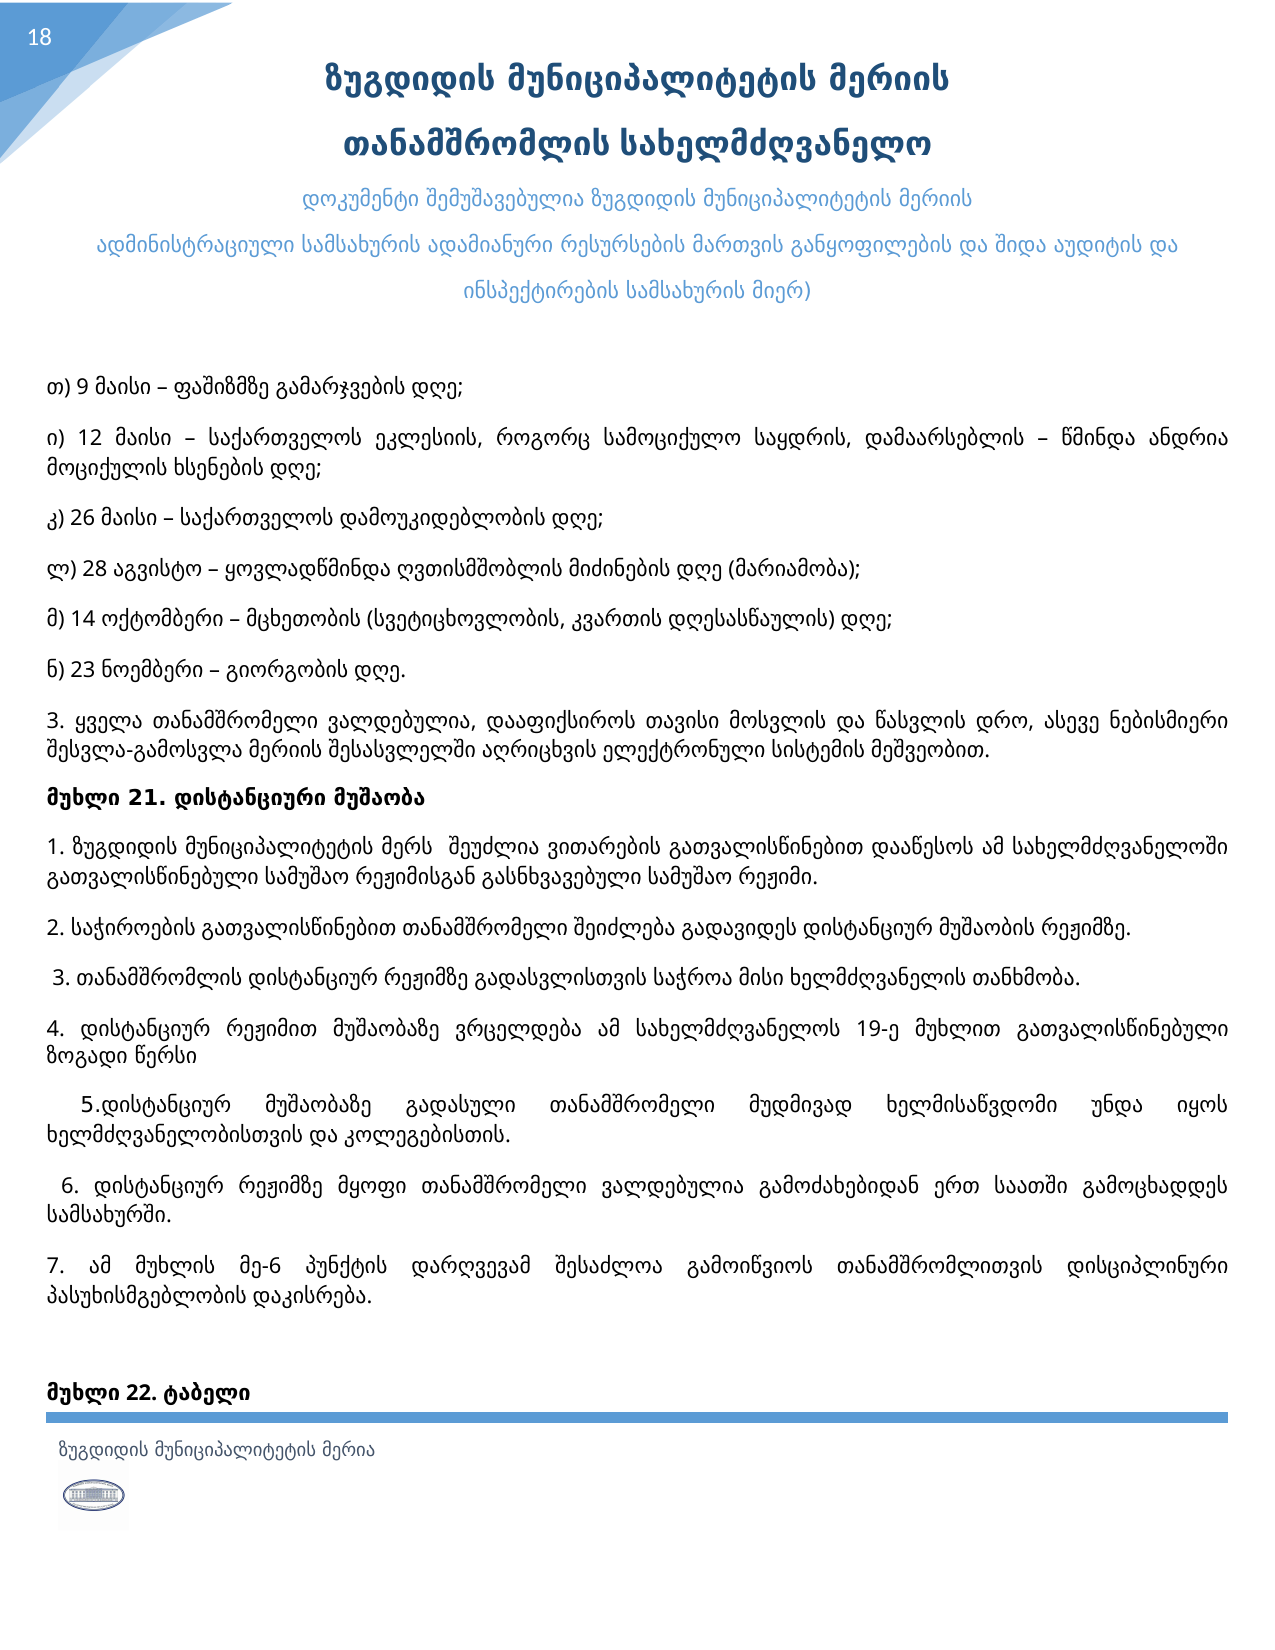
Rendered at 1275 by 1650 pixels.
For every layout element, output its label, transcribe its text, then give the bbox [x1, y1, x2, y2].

text 7. ამ მუხლის მე-6 პუნქტის დარღვევამ შესაძლოა გამოიწვიოს თანამშრომლითვის დისციპლინური პასუხისმგებლობის დაკისრება. [46, 1250, 1228, 1309]
picture [0, 2, 234, 171]
text 1. ზუგდიდის მუნიციპალიტეტის მერს შეუძლია ვითარების გათვალისწინებით დააწესოს ამ სახელმძღვანელოში გათვალისწინებული სამუშაო რეჟიმისგან გასნხვავებული სამუშაო რეჟიმი. [46, 831, 1228, 891]
text ნ) 23 ნოემბერი – გიორგობის დღე. [46, 654, 1228, 684]
picture [58, 1460, 129, 1531]
text 3. თანამშრომლის დისტანციურ რეჟიმზე გადასვლისთვის საჭროა მისი ხელმძღვანელის თანხმობა. [46, 962, 1228, 992]
text თ) 9 მაისი – ფაშიზმზე გამარჯვების დღე; [46, 371, 1228, 401]
text 2. საჭიროების გათვალისწინებით თანამშრომელი შეიძლება გადავიდეს დისტანციურ მუშაობის რეჟიმზე. [46, 912, 1228, 942]
text მუხლი 21. დისტანციური მუშაობა [46, 785, 1228, 811]
text 3. ყველა თანამშრომელი ვალდებულია, დააფიქსიროს თავისი მოსვლის და წასვლის დრო, ასევე ნებისმიერი შესვლა-გამოსვლა მერიის შესასვლელში აღრიცხვის ელექტრონული სისტემის მეშვეობით. [46, 704, 1228, 764]
text ი) 12 მაისი – საქართველოს ეკლესიის, როგორც სამოციქულო საყდრის, დამაარსებლის – წმინდა ანდრია მოციქულის ხსენების დღე; [46, 422, 1228, 481]
text კ) 26 მაისი – საქართველოს დამოუკიდებლობის დღე; [46, 502, 1228, 532]
text მუხლი 22. ტაბელი [46, 1377, 1228, 1407]
text ლ) 28 აგვისტო – ყოვლადწმინდა ღვთისმშობლის მიძინების დღე (მარიამობა); [46, 553, 1228, 582]
text 4. დისტანციურ რეჟიმით მუშაობაზე ვრცელდება ამ სახელმძღვანელოს 19-ე მუხლით გათვალისწინებული ზოგადი წერსი [46, 1013, 1228, 1068]
text 6. დისტანციურ რეჟიმზე მყოფი თანამშრომელი ვალდებულია გამოძახებიდან ერთ საათში გამოცხადდეს სამსახურში. [46, 1169, 1228, 1229]
text მ) 14 ოქტომბერი – მცხეთობის (სვეტიცხოვლობის, კვართის დღესასწაულის) დღე; [46, 603, 1228, 633]
text 5.დისტანციურ მუშაობაზე გადასული თანამშრომელი მუდმივად ხელმისაწვდომი უნდა იყოს ხელმძღვანელობისთვის და კოლეგებისთის. [46, 1089, 1228, 1149]
